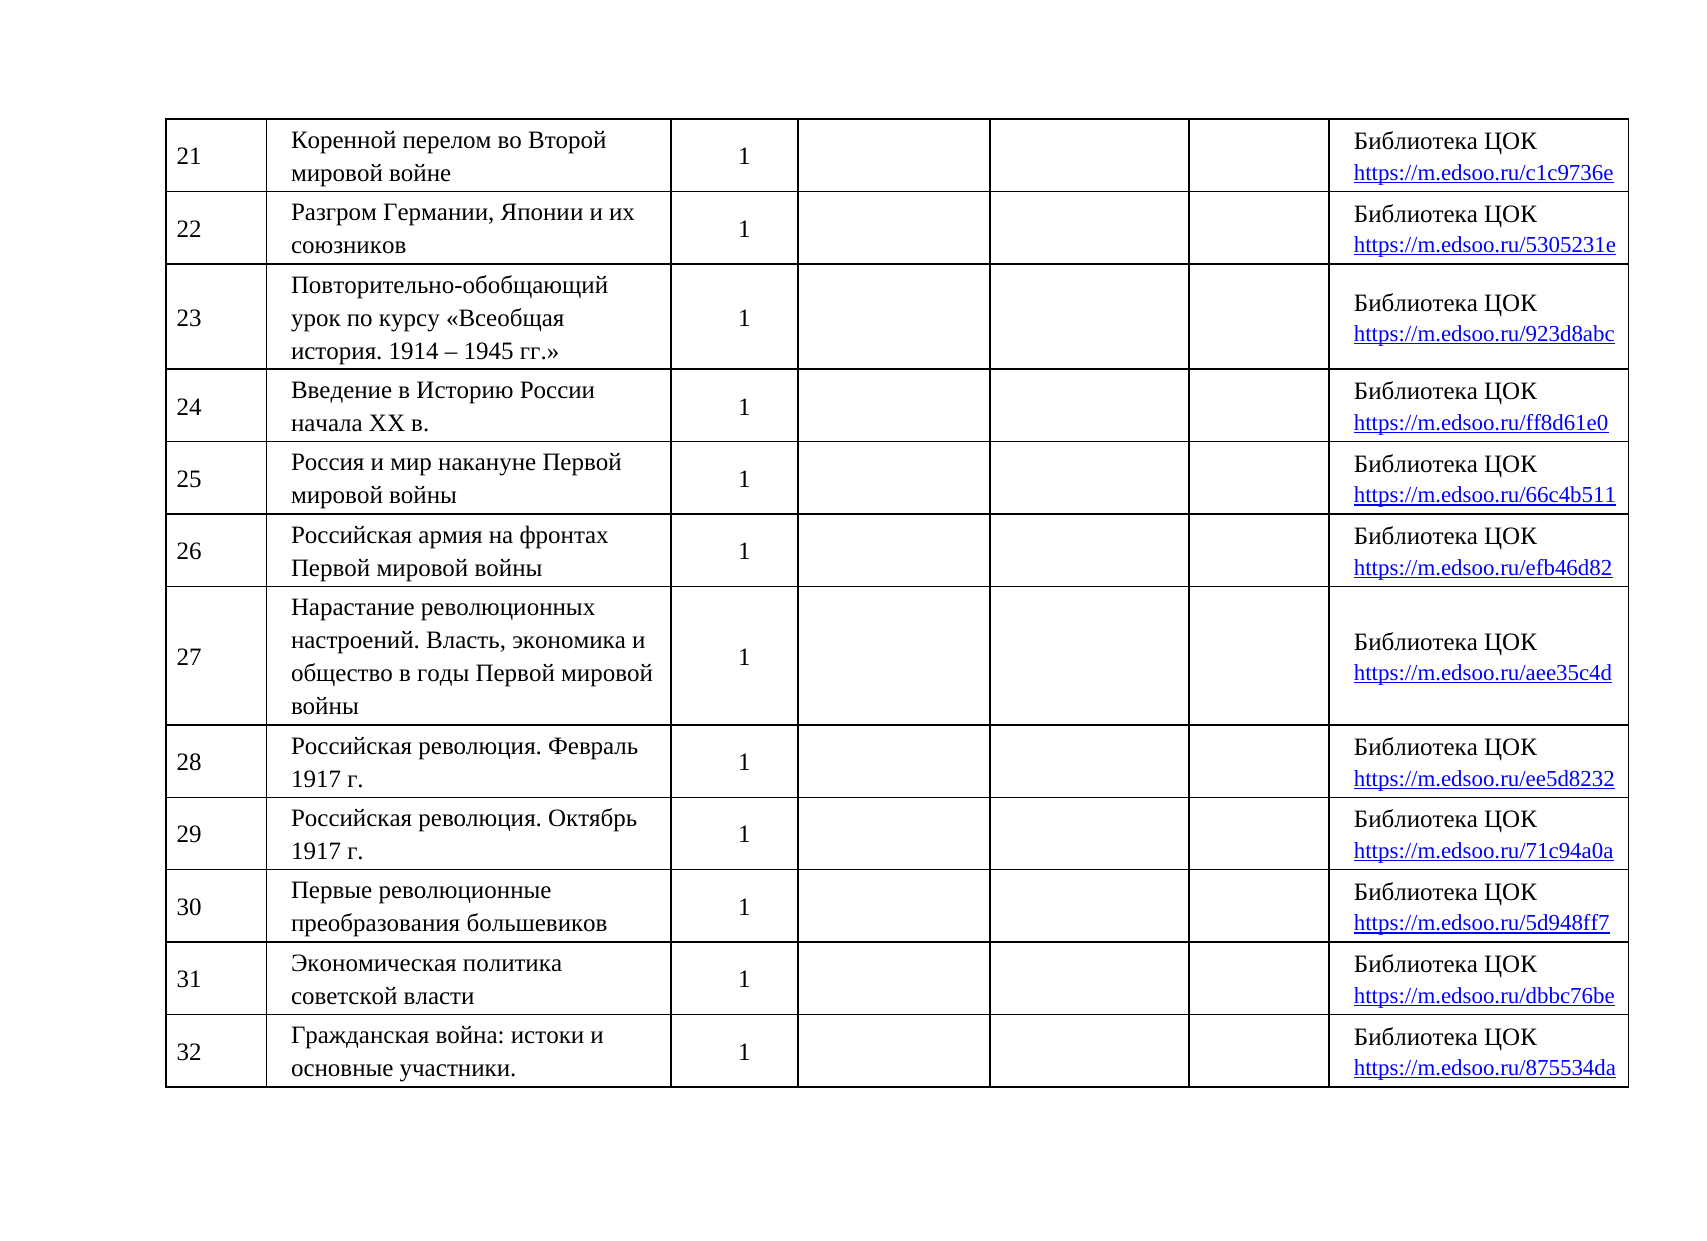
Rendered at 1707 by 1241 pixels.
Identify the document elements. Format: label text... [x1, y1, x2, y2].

table_cell 1 [672, 265, 797, 368]
table_cell 25 [167, 442, 266, 513]
table_cell [799, 587, 989, 724]
table_cell 1 [672, 442, 797, 513]
table_cell 1 [672, 1015, 797, 1086]
table_cell Библиотека ЦОК https://m.edsoo.ru/c1c9736e [1330, 120, 1628, 191]
table_cell [799, 265, 989, 368]
table_cell [799, 192, 989, 263]
table_cell [799, 798, 989, 869]
table_cell 30 [167, 870, 266, 941]
table_cell Библиотека ЦОК https://m.edsoo.ru/ff8d61e0 [1330, 370, 1628, 441]
table_cell Экономическая политика советской власти [267, 943, 670, 1013]
table_cell [991, 587, 1188, 724]
table_cell [799, 870, 989, 941]
table_cell 1 [672, 370, 797, 441]
table_cell [1190, 192, 1328, 263]
table_cell [1190, 1015, 1328, 1086]
table_cell 1 [672, 515, 797, 586]
table_cell Библиотека ЦОК https://m.edsoo.ru/dbbc76be [1330, 943, 1628, 1013]
table_cell 32 [167, 1015, 266, 1086]
table_cell Россия и мир накануне Первой мировой войны [267, 442, 670, 513]
table_cell [1190, 943, 1328, 1013]
table_cell Российская революция. Февраль 1917 г. [267, 726, 670, 796]
table_cell Коренной перелом во Второй мировой войне [267, 120, 670, 191]
table_cell Библиотека ЦОК https://m.edsoo.ru/66c4b511 [1330, 442, 1628, 513]
table_cell [991, 870, 1188, 941]
table_cell Первые революционные преобразования большевиков [267, 870, 670, 941]
table_cell [799, 120, 989, 191]
table_cell Введение в Историю России начала ХХ в. [267, 370, 670, 441]
table_cell Российская революция. Октябрь 1917 г. [267, 798, 670, 869]
table_cell 28 [167, 726, 266, 796]
table_cell [991, 1015, 1188, 1086]
table_cell Библиотека ЦОК https://m.edsoo.ru/5305231e [1330, 192, 1628, 263]
table_cell [991, 120, 1188, 191]
table_cell Библиотека ЦОК https://m.edsoo.ru/923d8abc [1330, 265, 1628, 368]
table_cell [1190, 370, 1328, 441]
table_cell Повторительно-обобщающий урок по курсу «Всеобщая история. 1914 – 1945 гг.» [267, 265, 670, 368]
table_cell 1 [672, 120, 797, 191]
table_cell 21 [167, 120, 266, 191]
table_cell 1 [672, 943, 797, 1013]
table_cell [1190, 515, 1328, 586]
table_cell Российская армия на фронтах Первой мировой войны [267, 515, 670, 586]
table_cell 26 [167, 515, 266, 586]
table_cell Библиотека ЦОК https://m.edsoo.ru/efb46d82 [1330, 515, 1628, 586]
table_cell [1190, 870, 1328, 941]
table_cell [799, 726, 989, 796]
table_cell Библиотека ЦОК https://m.edsoo.ru/5d948ff7 [1330, 870, 1628, 941]
table_cell 29 [167, 798, 266, 869]
table_cell 1 [672, 587, 797, 724]
table_cell 1 [672, 726, 797, 796]
table_cell [1190, 587, 1328, 724]
table_cell Библиотека ЦОК https://m.edsoo.ru/875534da [1330, 1015, 1628, 1086]
table_cell [991, 798, 1188, 869]
table_cell [1190, 726, 1328, 796]
table_cell 1 [672, 870, 797, 941]
table_cell [799, 515, 989, 586]
table_cell [1190, 798, 1328, 869]
table_cell 27 [167, 587, 266, 724]
table_cell [1190, 442, 1328, 513]
table_cell [991, 726, 1188, 796]
table_cell [991, 192, 1188, 263]
table_cell Нарастание революционных настроений. Власть, экономика и общество в годы Первой мировой войны [267, 587, 670, 724]
table_cell [991, 370, 1188, 441]
table_cell [799, 370, 989, 441]
table_cell 24 [167, 370, 266, 441]
table_cell 31 [167, 943, 266, 1013]
table_cell [799, 442, 989, 513]
table_cell [991, 442, 1188, 513]
table_cell [1190, 120, 1328, 191]
table_cell Разгром Германии, Японии и их союзников [267, 192, 670, 263]
table_cell 23 [167, 265, 266, 368]
table_cell Библиотека ЦОК https://m.edsoo.ru/ee5d8232 [1330, 726, 1628, 796]
table_cell [1190, 265, 1328, 368]
table_cell [991, 265, 1188, 368]
table_cell [991, 943, 1188, 1013]
table_cell Библиотека ЦОК https://m.edsoo.ru/aee35c4d [1330, 587, 1628, 724]
table_cell [799, 943, 989, 1013]
table_cell 1 [672, 192, 797, 263]
table_cell 1 [672, 798, 797, 869]
table_cell 22 [167, 192, 266, 263]
table_cell [799, 1015, 989, 1086]
table_cell Библиотека ЦОК https://m.edsoo.ru/71c94a0a [1330, 798, 1628, 869]
table_cell [991, 515, 1188, 586]
table_cell Гражданская война: истоки и основные участники. [267, 1015, 670, 1086]
